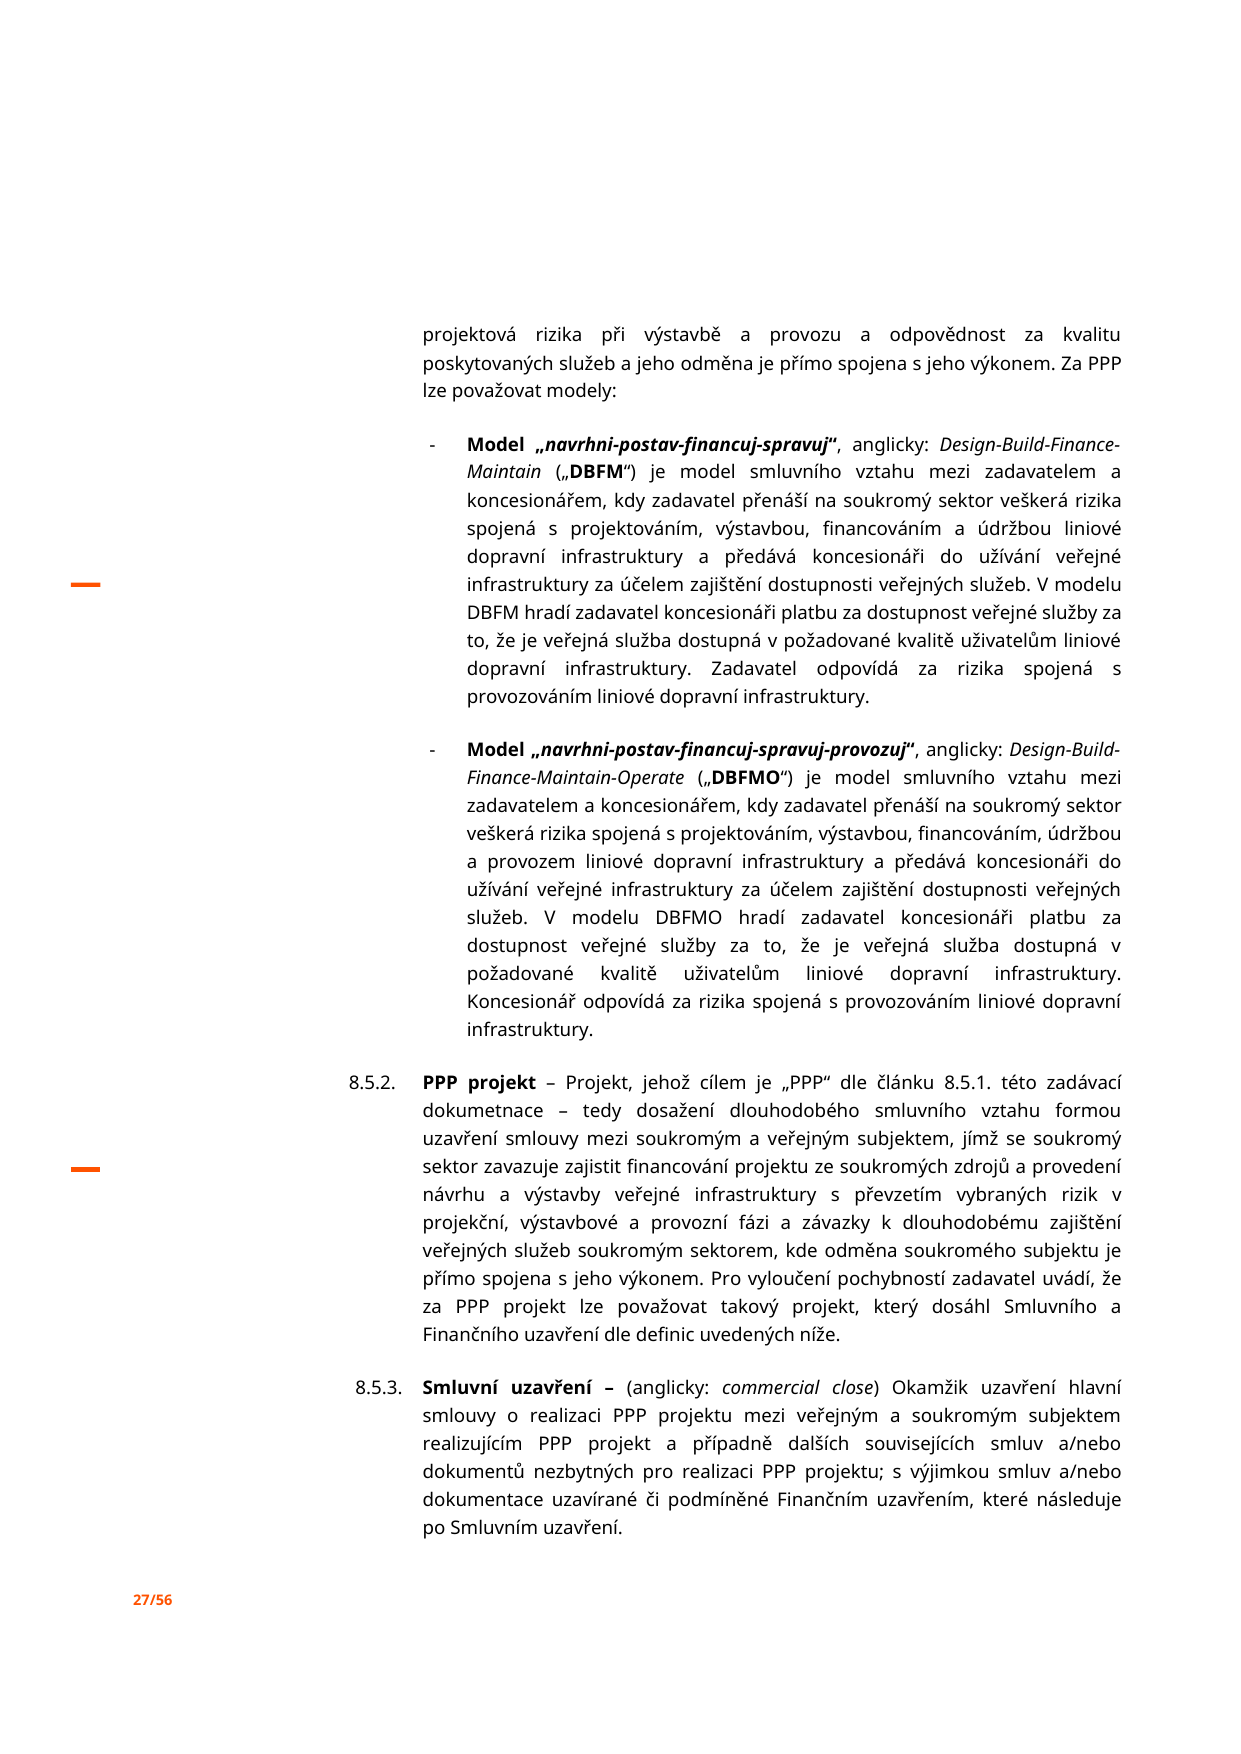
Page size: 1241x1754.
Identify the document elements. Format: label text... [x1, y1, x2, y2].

subtitle Model „navrhni-postav-financuj-spravuj-provozuj“, anglicky: Design-Build-Finance-Maintain-Operate („DBFMO“) je model smluvního vztahu mezi zadavatelem a koncesionářem, kdy zadavatel přenáší na soukromý sektor veškerá rizika spojená s projektováním, výstavbou, financováním, údržbou a provozem liniové dopravní infrastruktury a předává koncesionáři do užívání veřejné infrastruktury za účelem zajištění dostupnosti veřejných služeb. V modelu DBFMO hradí zadavatel koncesionáři platbu za dostupnost veřejné služby za to, že je veřejná služba dostupná v požadované kvalitě uživatelům liniové dopravní infrastruktury. Koncesionář odpovídá za rizika spojená s provozováním liniové dopravní infrastruktury. [429, 736, 1122, 1042]
subtitle PPP projekt – Projekt, jehož cílem je „PPP“ dle článku 8.5.1. této zadávací dokumetnace – tedy dosažení dlouhodobého smluvního vztahu formou uzavření smlouvy mezi soukromým a veřejným subjektem, jímž se soukromý sektor zavazuje zajistit financování projektu ze soukromých zdrojů a provedení návrhu a výstavby veřejné infrastruktury s převzetím vybraných rizik v projekční, výstavbové a provozní fázi a závazky k dlouhodobému zajištění veřejných služeb soukromým sektorem, kde odměna soukromého subjektu je přímo spojena s jeho výkonem. Pro vyloučení pochybností zadavatel uvádí, že za PPP projekt lze považovat takový projekt, který dosáhl Smluvního a Finančního uzavření dle definic uvedených níže. [348, 1069, 1122, 1347]
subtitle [348, 322, 1122, 403]
subtitle Model „navrhni-postav-financuj-spravuj“, anglicky: Design-Build-Finance-Maintain („DBFM“) je model smluvního vztahu mezi zadavatelem a koncesionářem, kdy zadavatel přenáší na soukromý sektor veškerá rizika spojená s projektováním, výstavbou, financováním a údržbou liniové dopravní infrastruktury a předává koncesionáři do užívání veřejné infrastruktury za účelem zajištění dostupnosti veřejných služeb. V modelu DBFM hradí zadavatel koncesionáři platbu za dostupnost veřejné služby za to, že je veřejná služba dostupná v požadované kvalitě uživatelům liniové dopravní infrastruktury. Zadavatel odpovídá za rizika spojená s provozováním liniové dopravní infrastruktury. [429, 431, 1122, 708]
subtitle Smluvní uzavření – (anglicky: commercial close) Okamžik uzavření hlavní smlouvy o realizaci PPP projektu mezi veřejným a soukromým subjektem realizujícím PPP projekt a případně dalších souvisejících smluv a/nebo dokumentů nezbytných pro realizaci PPP projektu; s výjimkou smluv a/nebo dokumentace uzavírané či podmíněné Finančním uzavřením, které následuje po Smluvním uzavření. [355, 1374, 1122, 1540]
